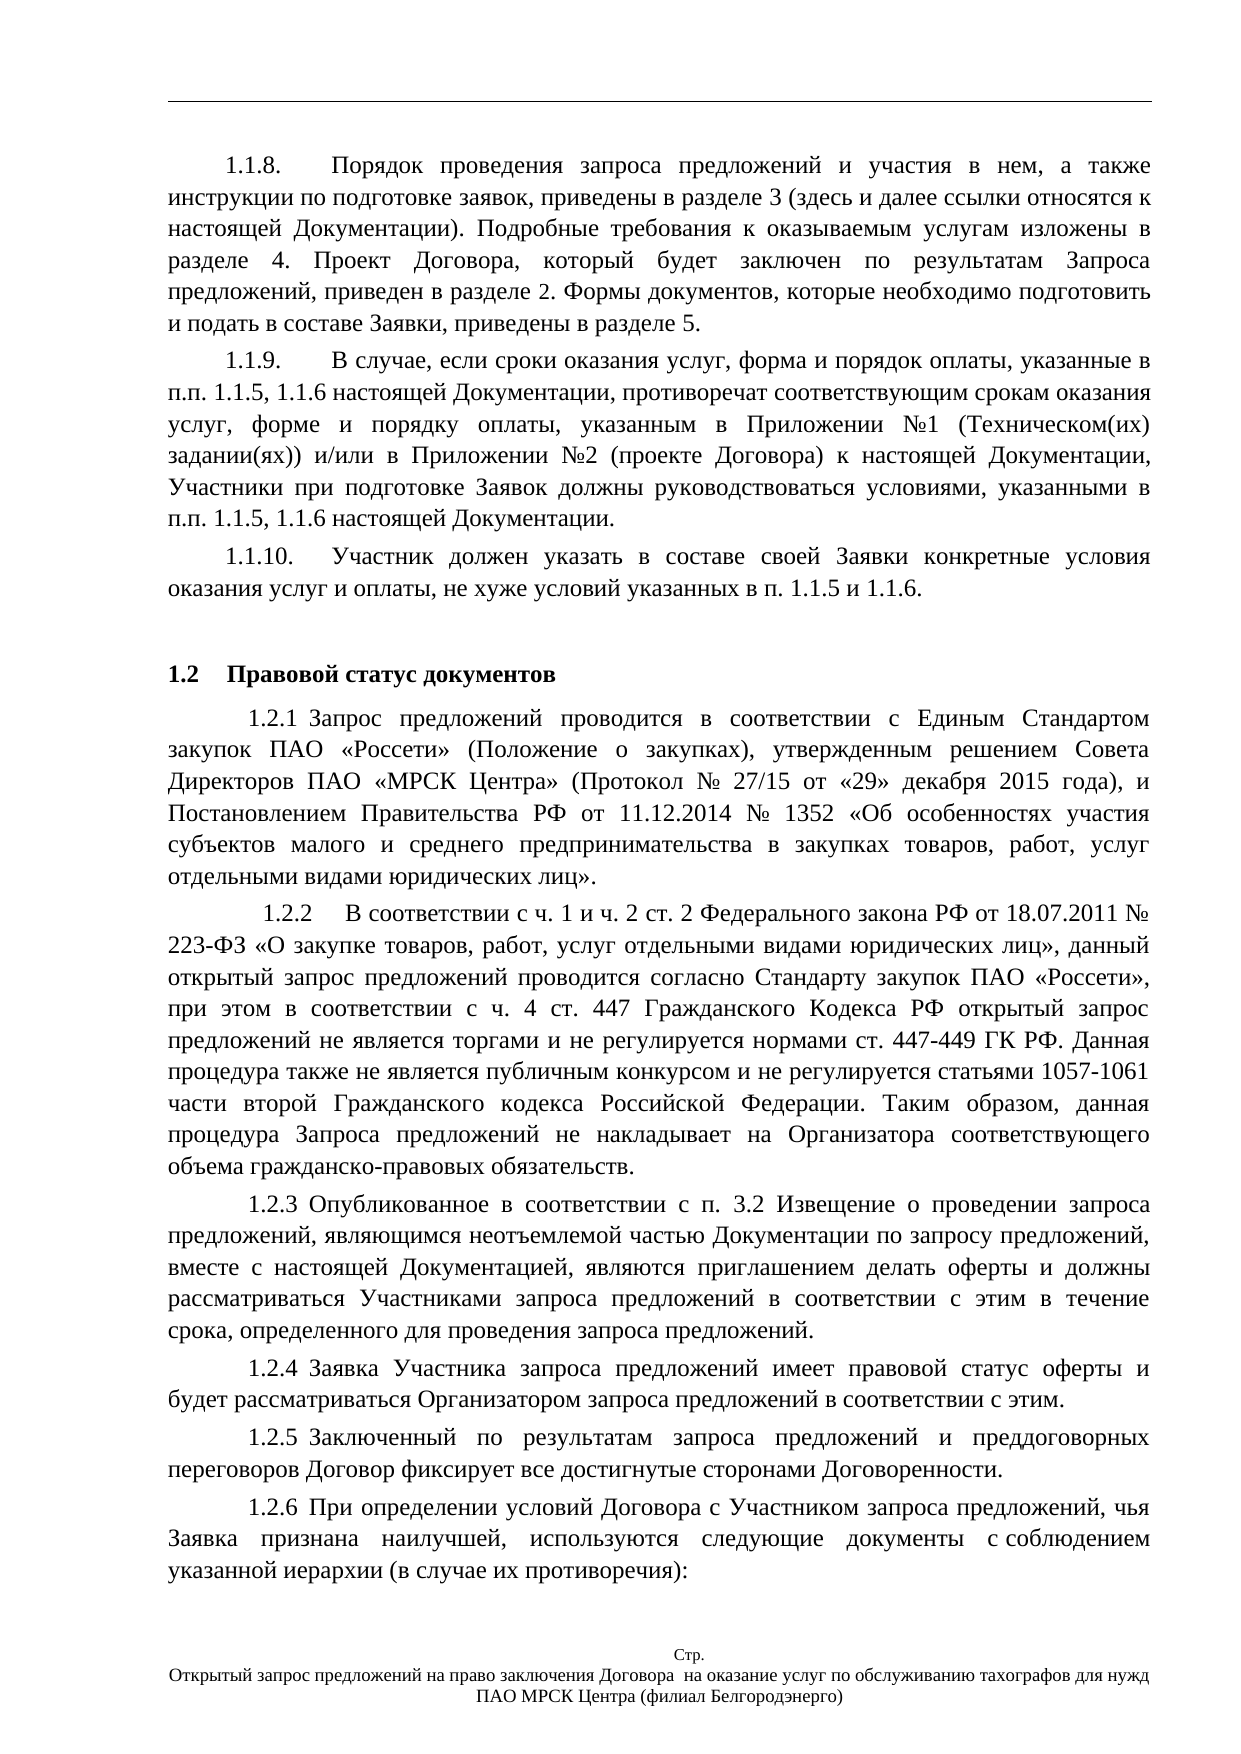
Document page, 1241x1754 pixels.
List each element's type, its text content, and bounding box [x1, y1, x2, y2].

list Заключенный по результатам запроса предложений и преддоговорных переговоров Договор фиксирует все достигнутые сторонами Договоренности. [168, 1422, 1150, 1483]
list Заявка Участника запроса предложений имеет правовой статус оферты и будет рассматриваться Организатором запроса предложений в соответствии с этим. [168, 1353, 1150, 1413]
list В соответствии с ч. 1 и ч. 2 ст. 2 Федерального закона РФ от 18.07.2011 № 223-ФЗ «О закупке товаров, работ, услуг отдельными видами юридических лиц», данный открытый запрос предложений проводится согласно Стандарту закупок ПАО «Россети», при этом в соответствии с ч. 4 ст. 447 Гражданского Кодекса РФ открытый запрос предложений не является торгами и не регулируется нормами ст. 447-449 ГК РФ. Данная процедура также не является публичным конкурсом и не регулируется статьями 1057-1061 части второй Гражданского кодекса Российской Федерации. Таким образом, данная процедура Запроса предложений не накладывает на Организатора соответствующего объема гражданско-правовых обязательств. [168, 898, 1150, 1180]
list Запрос предложений проводится в соответствии с Единым Стандартом закупок ПАО «Россети» (Положение о закупках), утвержденным решением Совета Директоров ПАО «МРСК Центра» (Протокол № 27/15 от «29» декабря 2015 года), и Постановлением Правительства РФ от 11.12.2014 № 1352 «Об особенностях участия субъектов малого и среднего предпринимательства в закупках товаров, работ, услуг отдельными видами юридических лиц». [168, 703, 1150, 889]
subtitle Правовой статус документов [168, 659, 1152, 688]
list При определении условий Договора с Участником запроса предложений, чья Заявка признана наилучшей, используются следующие документы с соблюдением указанной иерархии (в случае их противоречия): [168, 1492, 1150, 1583]
